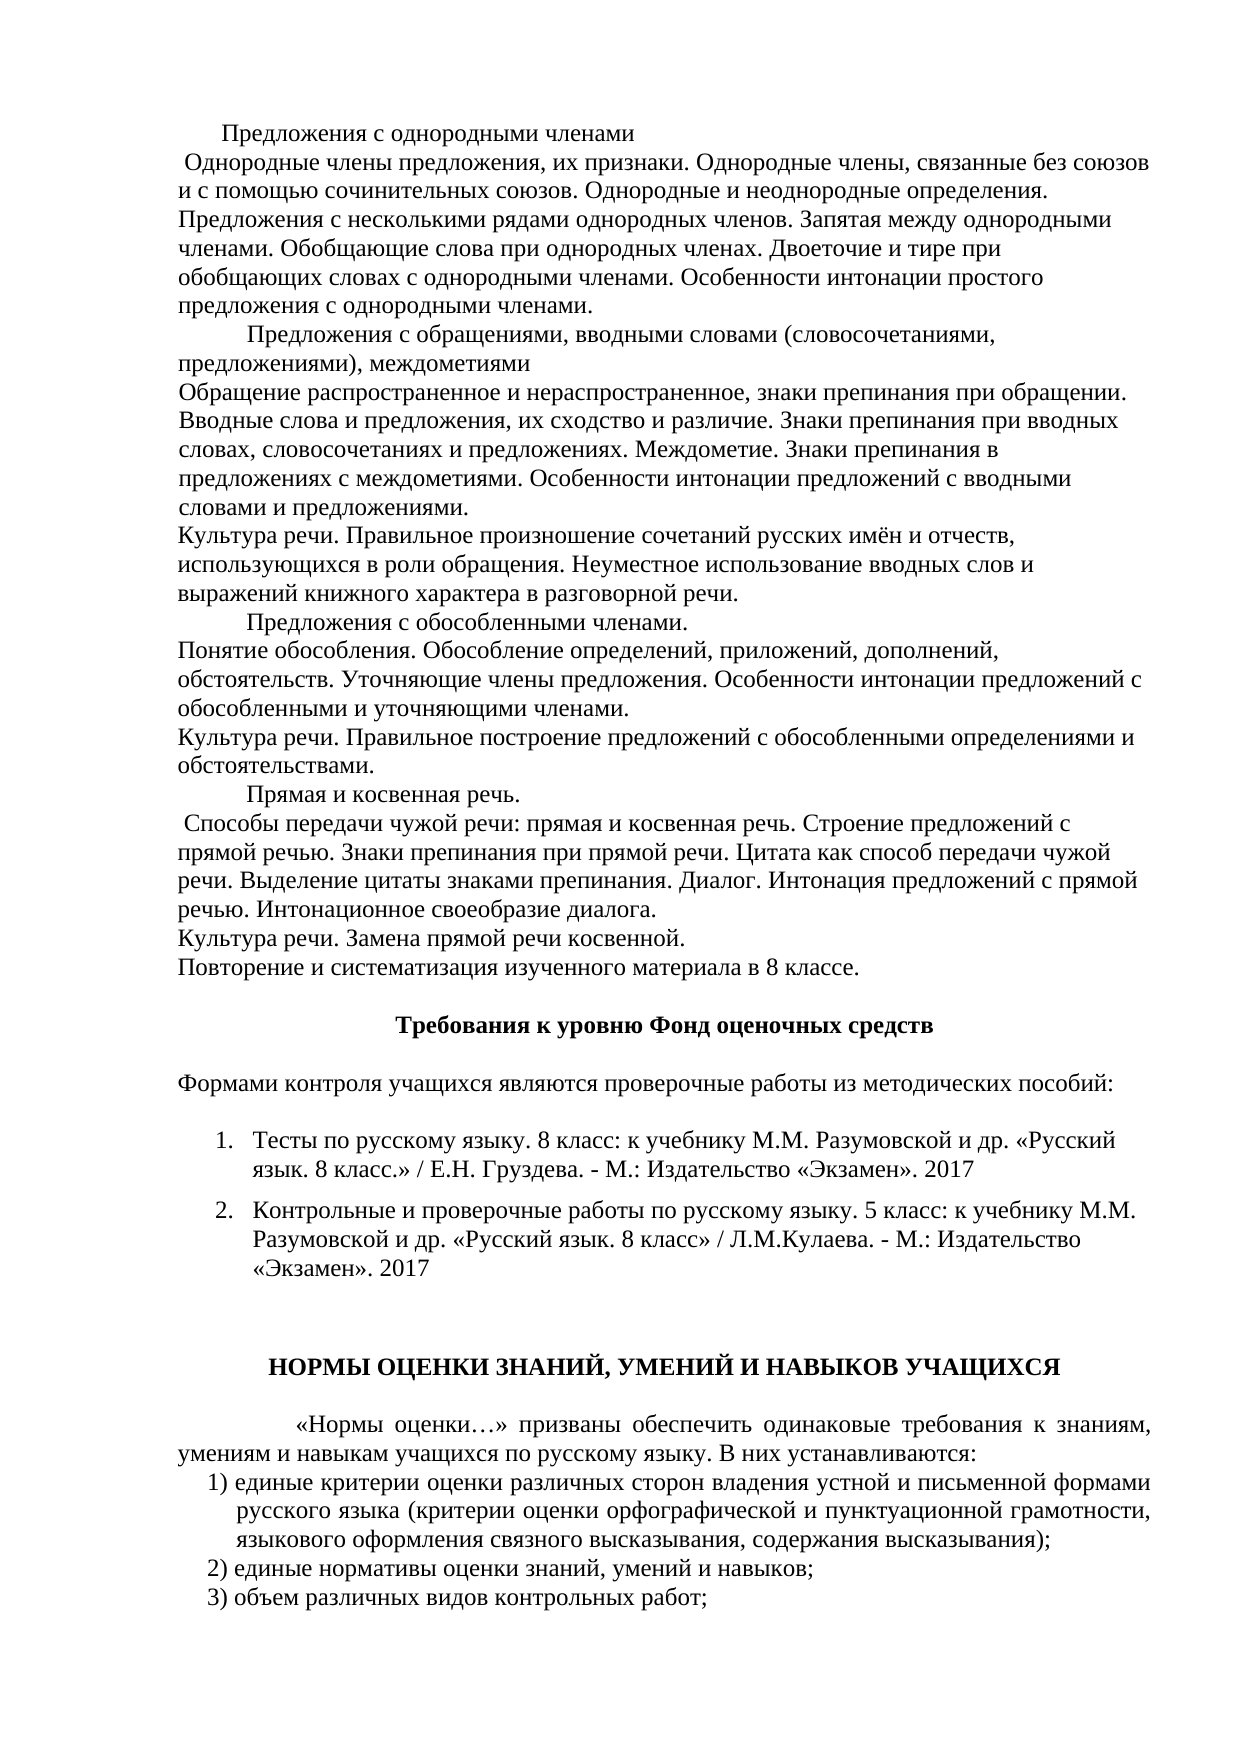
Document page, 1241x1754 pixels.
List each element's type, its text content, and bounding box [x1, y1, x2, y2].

text Предложения с обособленными членами. [177, 607, 1151, 636]
list Тесты по русскому языку. 8 класс: к учебнику М.М. Разумовской и др. «Русский язык. 8 класс.» / Е.Н. Груздева. - М.: Издательство «Экзамен». 2017 [215, 1126, 1152, 1183]
text Повторение и систематизация изученного материала в 8 классе. [177, 952, 1152, 981]
list Контрольные и проверочные работы по русскому языку. 5 класс: к учебнику М.М. Разумовской и др. «Русский язык. 8 класс» / Л.М.Кулаева. - М.: Издательство «Экзамен». 2017 [215, 1196, 1152, 1282]
text 2) единые нормативы оценки знаний, умений и навыков; [207, 1553, 1152, 1582]
text Обращение распространенное и нераспространенное, знаки препинания при обращении. Вводные слова и предложения, их сходство и различие. Знаки препинания при вводных словах, словосочетаниях и предложениях. Междометие. Знаки препинания в предложениях с междометиями. Особенности интонации предложений с вводными словами и предложениями. [178, 377, 1151, 521]
text Культура речи. Правильное произношение сочетаний русских имён и отчеств, использующихся в роли обращения. Неуместное использование вводных слов и выражений книжного характера в разговорной речи. [177, 521, 1151, 607]
text «Нормы оценки…» призваны обеспечить одинаковые требования к знаниям, умениям и навыкам учащихся по русскому языку. В них устанавливаются: [177, 1409, 1152, 1467]
text 3) объем различных видов контрольных работ; [207, 1582, 1152, 1610]
text НОРМЫ ОЦЕНКИ ЗНАНИЙ, УМЕНИЙ И НАВЫКОВ УЧАЩИХСЯ [177, 1352, 1152, 1380]
text Культура речи. Замена прямой речи косвенной. [177, 923, 1152, 952]
text Требования к уровню Фонд оценочных средств [177, 1010, 1152, 1038]
text Предложения с однородными членами [177, 118, 1152, 147]
text Предложения с обращениями, вводными словами (словосочетаниями, предложениями), междометиями [178, 319, 1151, 377]
text Понятие обособления. Обособление определений, приложений, дополнений, обстоятельств. Уточняющие члены предложения. Особенности интонации предложений с обособленными и уточняющими членами. [177, 636, 1151, 722]
text 1) единые критерии оценки различных сторон владения устной и письменной формами русского языка (критерии оценки орфографической и пунктуационной грамотности, языкового оформления связного высказывания, содержания высказывания); [207, 1467, 1152, 1553]
text Формами контроля учащихся являются проверочные работы из методических пособий: [177, 1068, 1152, 1096]
text Способы передачи чужой речи: прямая и косвенная речь. Строение предложений с прямой речью. Знаки препинания при прямой речи. Цитата как способ передачи чужой речи. Выделение цитаты знаками препинания. Диалог. Интонация предложений с прямой речью. Интонационное своеобразие диалога. [177, 808, 1152, 923]
text Однородные члены предложения, их признаки. Однородные члены, связанные без союзов и с помощью сочинительных союзов. Однородные и неоднородные определения. Предложения с несколькими рядами однородных членов. Запятая между однородными членами. Обобщающие слова при однородных членах. Двоеточие и тире при обобщающих словах с однородными членами. Особенности интонации простого предложения с однородными членами. [178, 147, 1151, 319]
text Прямая и косвенная речь. [177, 779, 1152, 808]
text Культура речи. Правильное построение предложений с обособленными определениями и обстоятельствами. [177, 722, 1151, 779]
